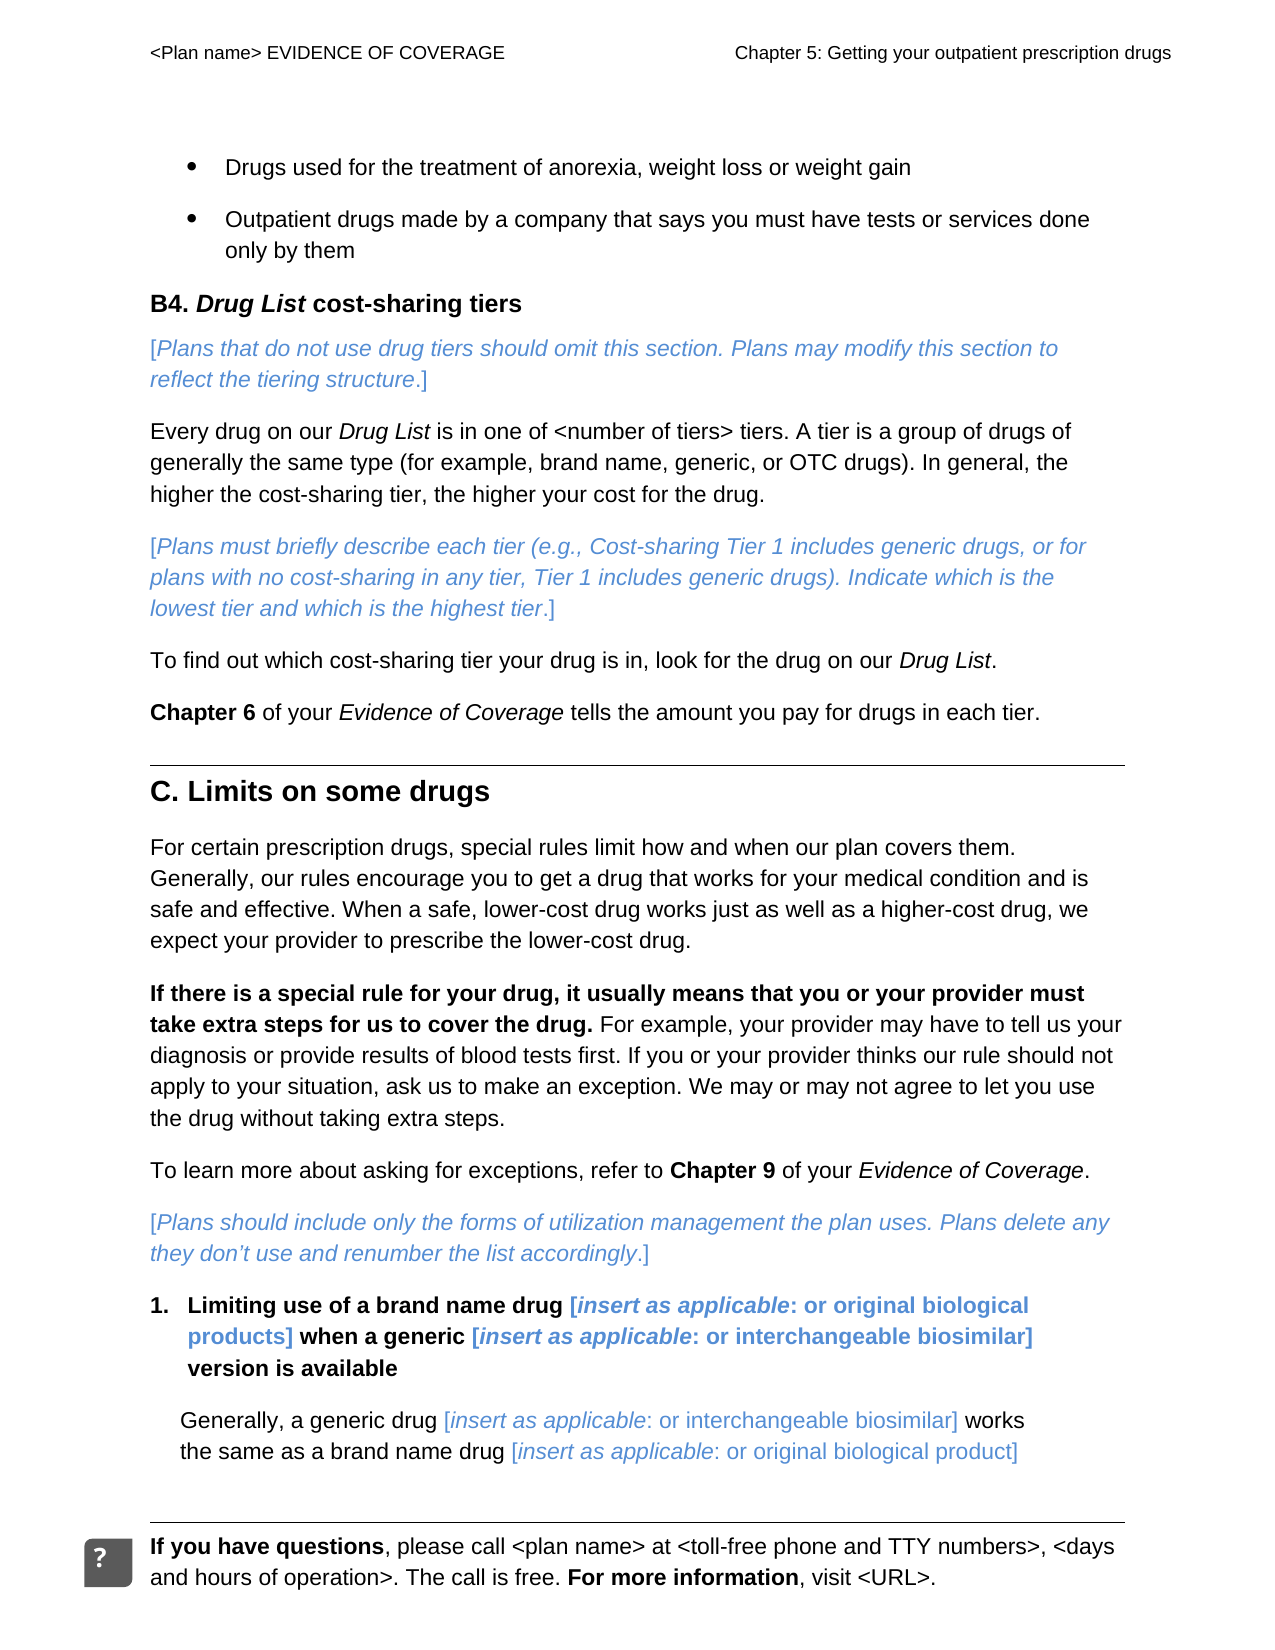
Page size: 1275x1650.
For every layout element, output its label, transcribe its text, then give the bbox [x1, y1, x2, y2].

text [Plans should include only the forms of utilization management the plan uses. Plans delete any they don’t use and renumber the list accordingly.] [150, 1205, 1125, 1268]
subtitle Limits on some drugs [150, 766, 1125, 809]
text To learn more about asking for exceptions, refer to Chapter 9 of your Evidence of Coverage. [150, 1153, 1125, 1184]
text For certain prescription drugs, special rules limit how and when our plan covers them. Generally, our rules encourage you to get a drug that works for your medical condition and is safe and effective. When a safe, lower-cost drug works just as well as a higher-cost drug, we expect your provider to prescribe the lower-cost drug. [150, 830, 1125, 955]
list Limiting use of a brand name drug [insert as applicable: or original biological products] when a generic [insert as applicable: or interchangeable biosimilar] version is available [150, 1288, 1050, 1382]
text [180, 1403, 1050, 1466]
text [Plans must briefly describe each tier (e.g., Cost-sharing Tier 1 includes generic drugs, or for plans with no cost-sharing in any tier, Tier 1 includes generic drugs). Indicate which is the lowest tier and which is the highest tier.] [150, 529, 1125, 623]
text Every drug on our Drug List is in one of <number of tiers> tiers. A tier is a group of drugs of generally the same type (for example, brand name, generic, or OTC drugs). In general, the higher the cost-sharing tier, the higher your cost for the drug. [150, 414, 1125, 508]
text If there is a special rule for your drug, it usually means that you or your provider must take extra steps for us to cover the drug. For example, your provider may have to tell us your diagnosis or provide results of blood tests first. If you or your provider thinks our rule should not apply to your situation, ask us to make an exception. We may or may not agree to let you use the drug without taking extra steps. [150, 976, 1125, 1132]
list Outpatient drugs made by a company that says you must have tests or services done only by them [187, 202, 1125, 264]
text Chapter 6 of your Evidence of Coverage tells the amount you pay for drugs in each tier. [150, 696, 1125, 727]
text To find out which cost-sharing tier your drug is in, look for the drug on our Drug List. [150, 644, 1125, 675]
subtitle B4. Drug List cost-sharing tiers [150, 285, 1050, 319]
list Drugs used for the treatment of anorexia, weight loss or weight gain [187, 150, 1125, 181]
text [Plans that do not use drug tiers should omit this section. Plans may modify this section to reflect the tiering structure.] [150, 331, 1125, 394]
